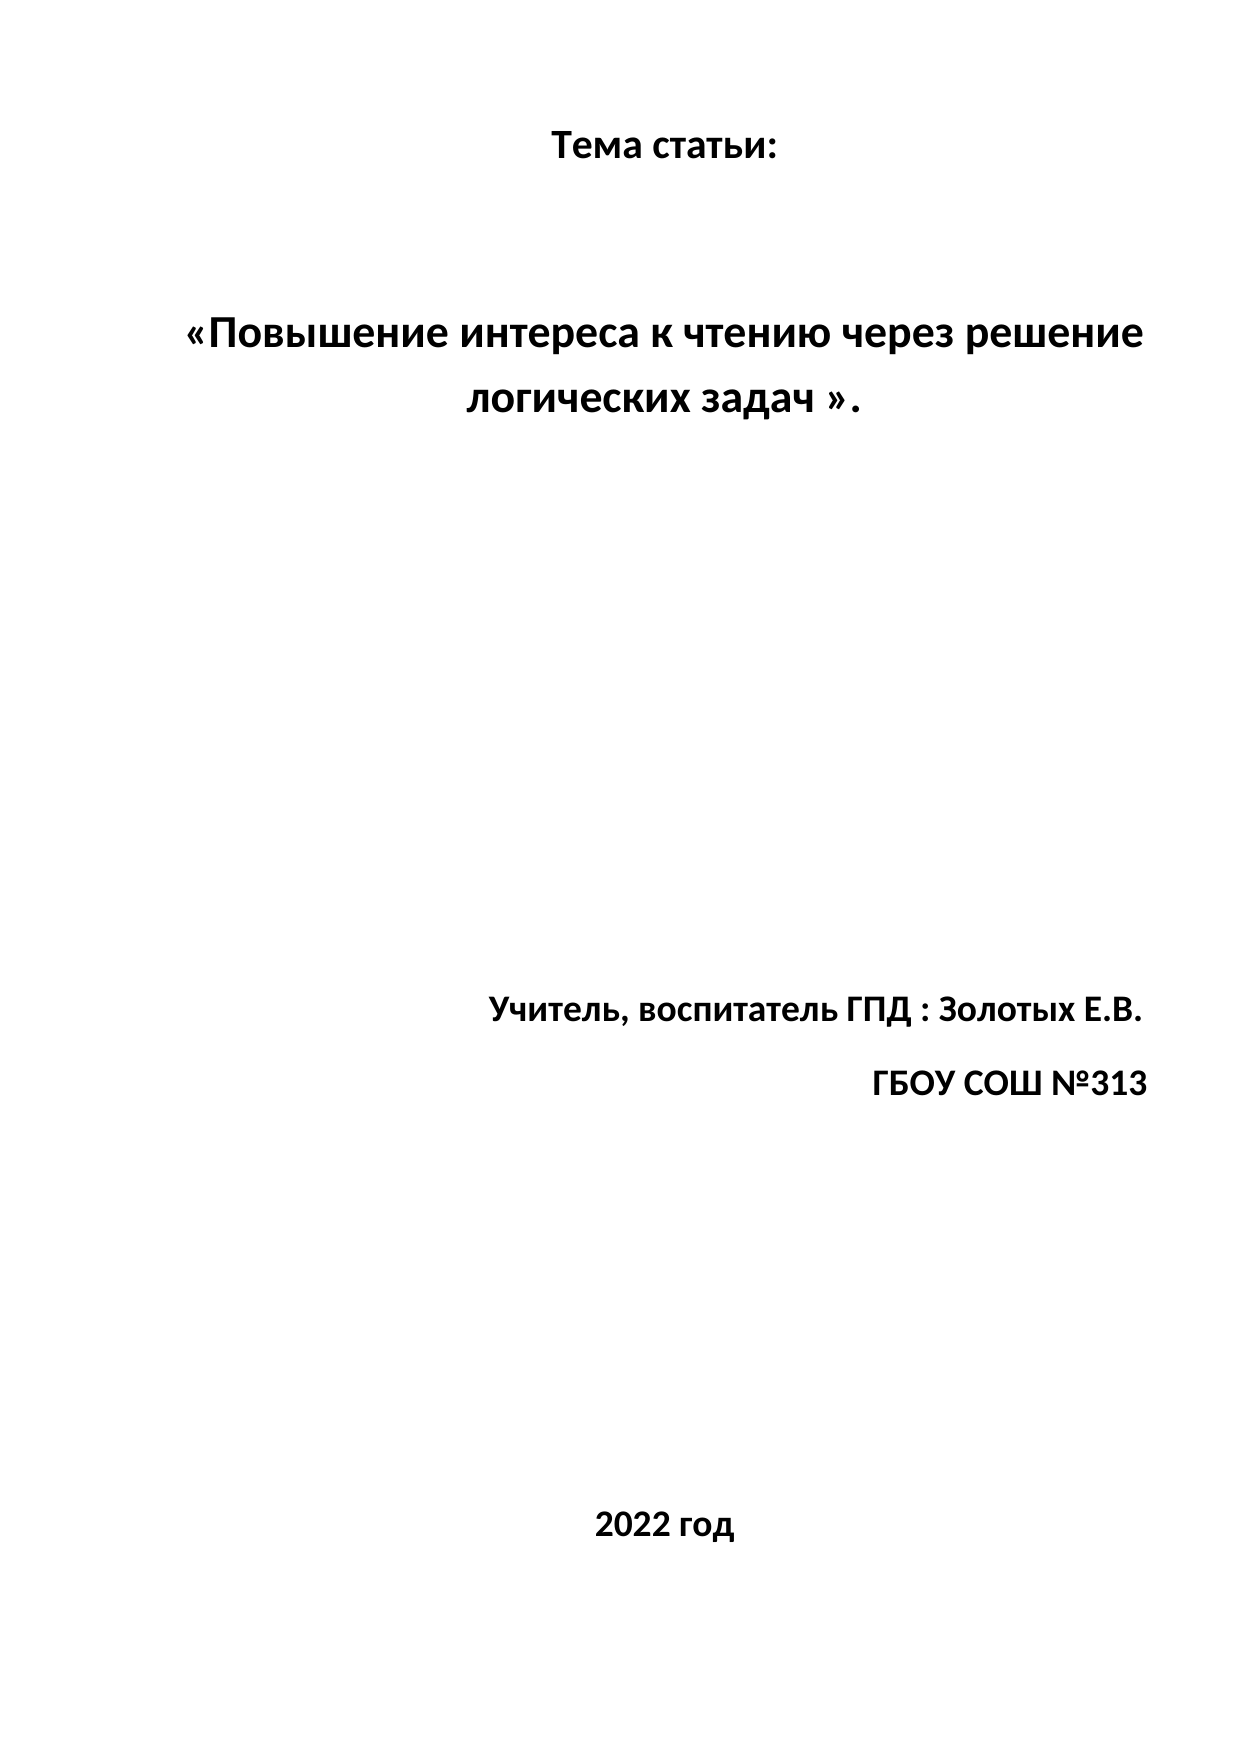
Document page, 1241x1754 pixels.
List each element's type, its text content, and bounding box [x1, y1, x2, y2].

text ГБОУ СОШ №313 [177, 1058, 1152, 1104]
text Тема статьи: [177, 118, 1152, 169]
text 2022 год [177, 1500, 1152, 1578]
text Учитель, воспитатель ГПД : Золотых Е.В. [177, 985, 1152, 1031]
text «Повышение интереса к чтению через решение логических задач ». [177, 303, 1152, 424]
